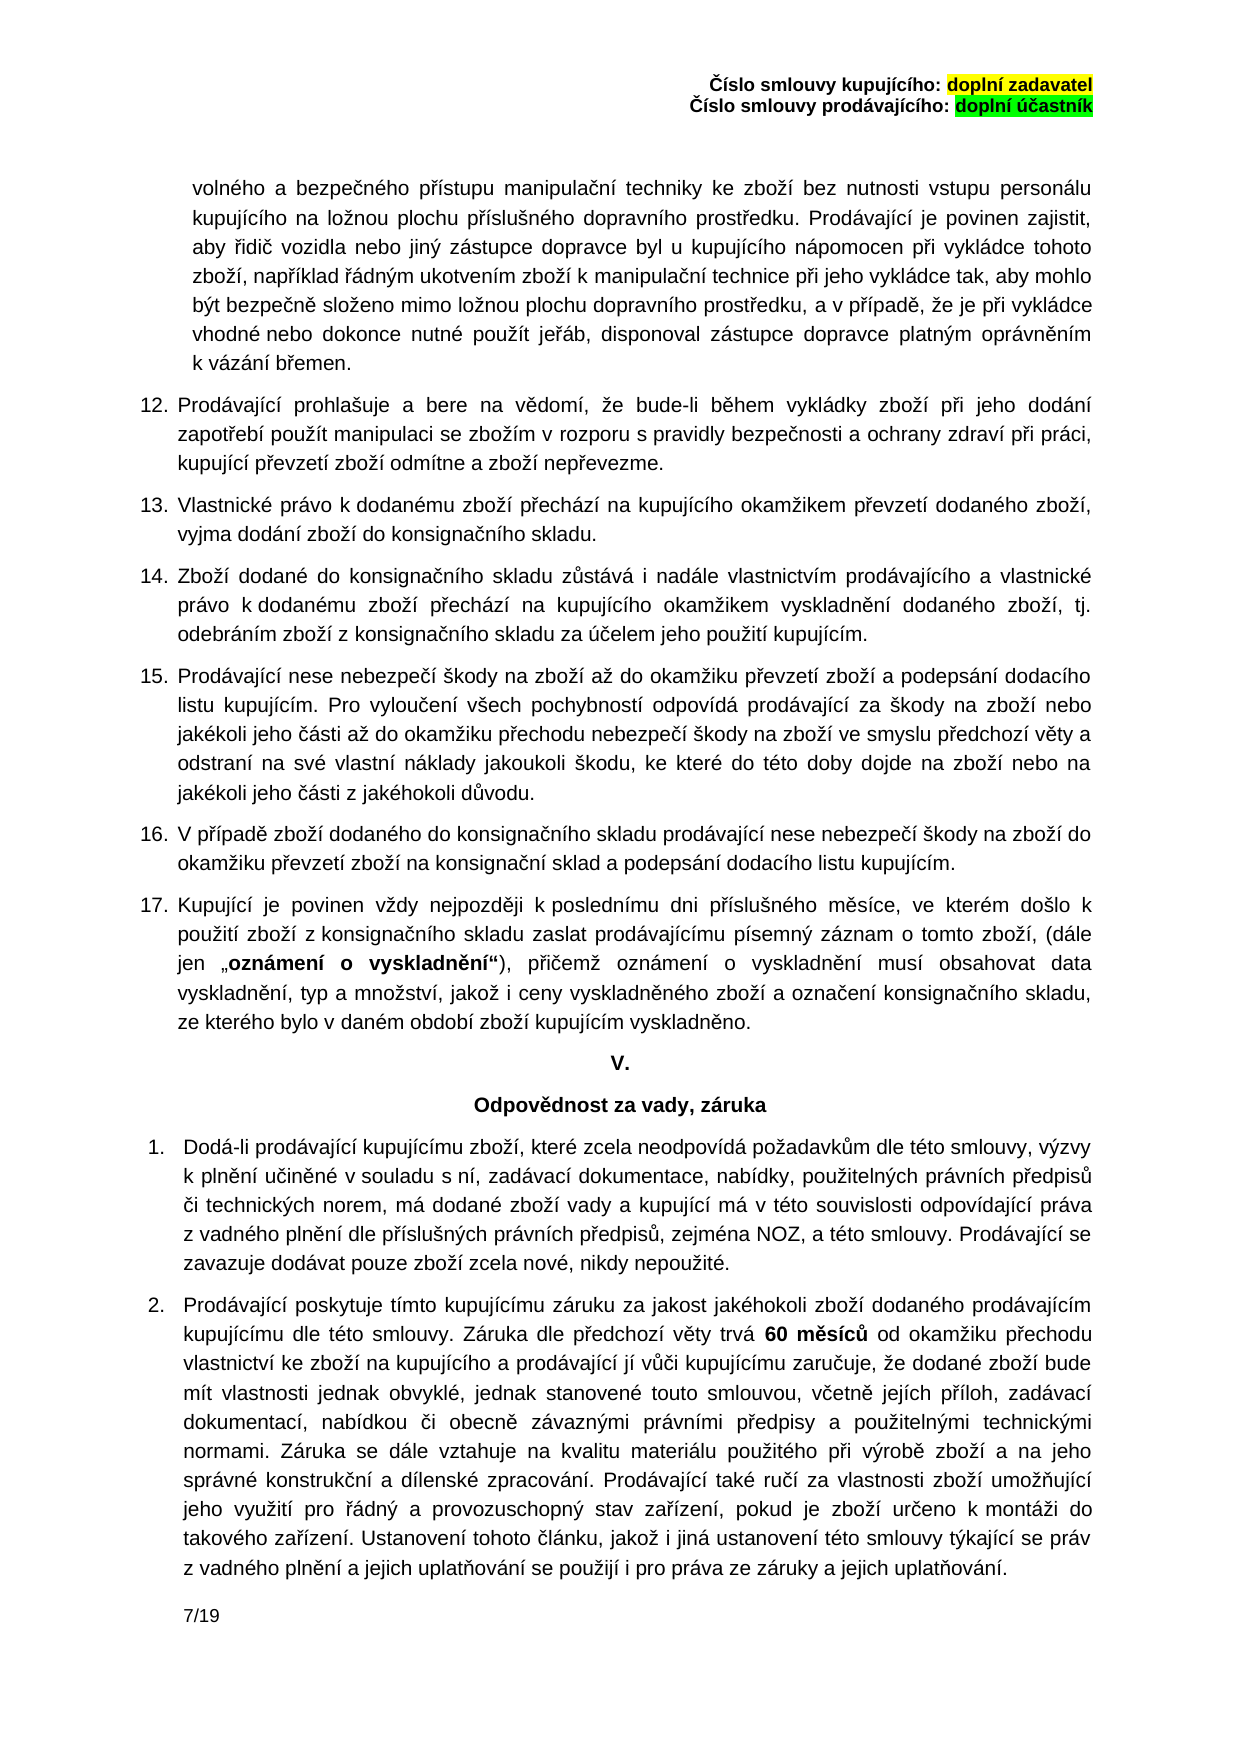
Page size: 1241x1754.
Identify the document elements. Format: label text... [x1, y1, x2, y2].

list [148, 171, 1093, 375]
text V. [148, 1046, 1093, 1075]
list V případě zboží dodaného do konsignačního skladu prodávající nese nebezpečí škody na zboží do okamžiku převzetí zboží na konsignační sklad a podepsání dodacího listu kupujícím. [140, 817, 1093, 875]
list Prodávající nese nebezpečí škody na zboží až do okamžiku převzetí zboží a podepsání dodacího listu kupujícím. Pro vyloučení všech pochybností odpovídá prodávající za škody na zboží nebo jakékoli jeho části až do okamžiku přechodu nebezpečí škody na zboží ve smyslu předchozí věty a odstraní na své vlastní náklady jakoukoli škodu, ke které do této doby dojde na zboží nebo na jakékoli jeho části z jakéhokoli důvodu. [140, 658, 1093, 804]
list Kupující je povinen vždy nejpozději k poslednímu dni příslušného měsíce, ve kterém došlo k použití zboží z konsignačního skladu zaslat prodávajícímu písemný záznam o tomto zboží, (dále jen „oznámení o vyskladnění“), přičemž oznámení o vyskladnění musí obsahovat data vyskladnění, typ a množství, jakož i ceny vyskladněného zboží a označení konsignačního skladu, ze kterého bylo v daném období zboží kupujícím vyskladněno. [140, 888, 1093, 1033]
list Prodávající prohlašuje a bere na vědomí, že bude-li během vykládky zboží při jeho dodání zapotřebí použít manipulaci se zbožím v rozporu s pravidly bezpečnosti a ochrany zdraví při práci, kupující převzetí zboží odmítne a zboží nepřevezme. [140, 388, 1093, 475]
list Vlastnické právo k dodanému zboží přechází na kupujícího okamžikem převzetí dodaného zboží, vyjma dodání zboží do konsignačního skladu. [140, 488, 1093, 546]
list Dodá-li prodávající kupujícímu zboží, které zcela neodpovídá požadavkům dle této smlouvy, výzvy k plnění učiněné v souladu s ní, zadávací dokumentace, nabídky, použitelných právních předpisů či technických norem, má dodané zboží vady a kupující má v této souvislosti odpovídající práva z vadného plnění dle příslušných právních předpisů, zejména NOZ, a této smlouvy. Prodávající se zavazuje dodávat pouze zboží zcela nové, nikdy nepoužité. [148, 1129, 1093, 1275]
text Odpovědnost za vady, záruka [148, 1088, 1093, 1117]
list Prodávající poskytuje tímto kupujícímu záruku za jakost jakéhokoli zboží dodaného prodávajícím kupujícímu dle této smlouvy. Záruka dle předchozí věty trvá 60 měsíců od okamžiku přechodu vlastnictví ke zboží na kupujícího a prodávající jí vůči kupujícímu zaručuje, že dodané zboží bude mít vlastnosti jednak obvyklé, jednak stanovené touto smlouvou, včetně jejích příloh, zadávací dokumentací, nabídkou či obecně závaznými právními předpisy a použitelnými technickými normami. Záruka se dále vztahuje na kvalitu materiálu použitého při výrobě zboží a na jeho správné konstrukční a dílenské zpracování. Prodávající také ručí za vlastnosti zboží umožňující jeho využití pro řádný a provozuschopný stav zařízení, pokud je zboží určeno k montáži do takového zařízení. Ustanovení tohoto článku, jakož i jiná ustanovení této smlouvy týkající se práv z vadného plnění a jejich uplatňování se použijí i pro práva ze záruky a jejich uplatňování. [148, 1288, 1093, 1579]
list Zboží dodané do konsignačního skladu zůstává i nadále vlastnictvím prodávajícího a vlastnické právo k dodanému zboží přechází na kupujícího okamžikem vyskladnění dodaného zboží, tj. odebráním zboží z konsignačního skladu za účelem jeho použití kupujícím. [140, 558, 1093, 646]
